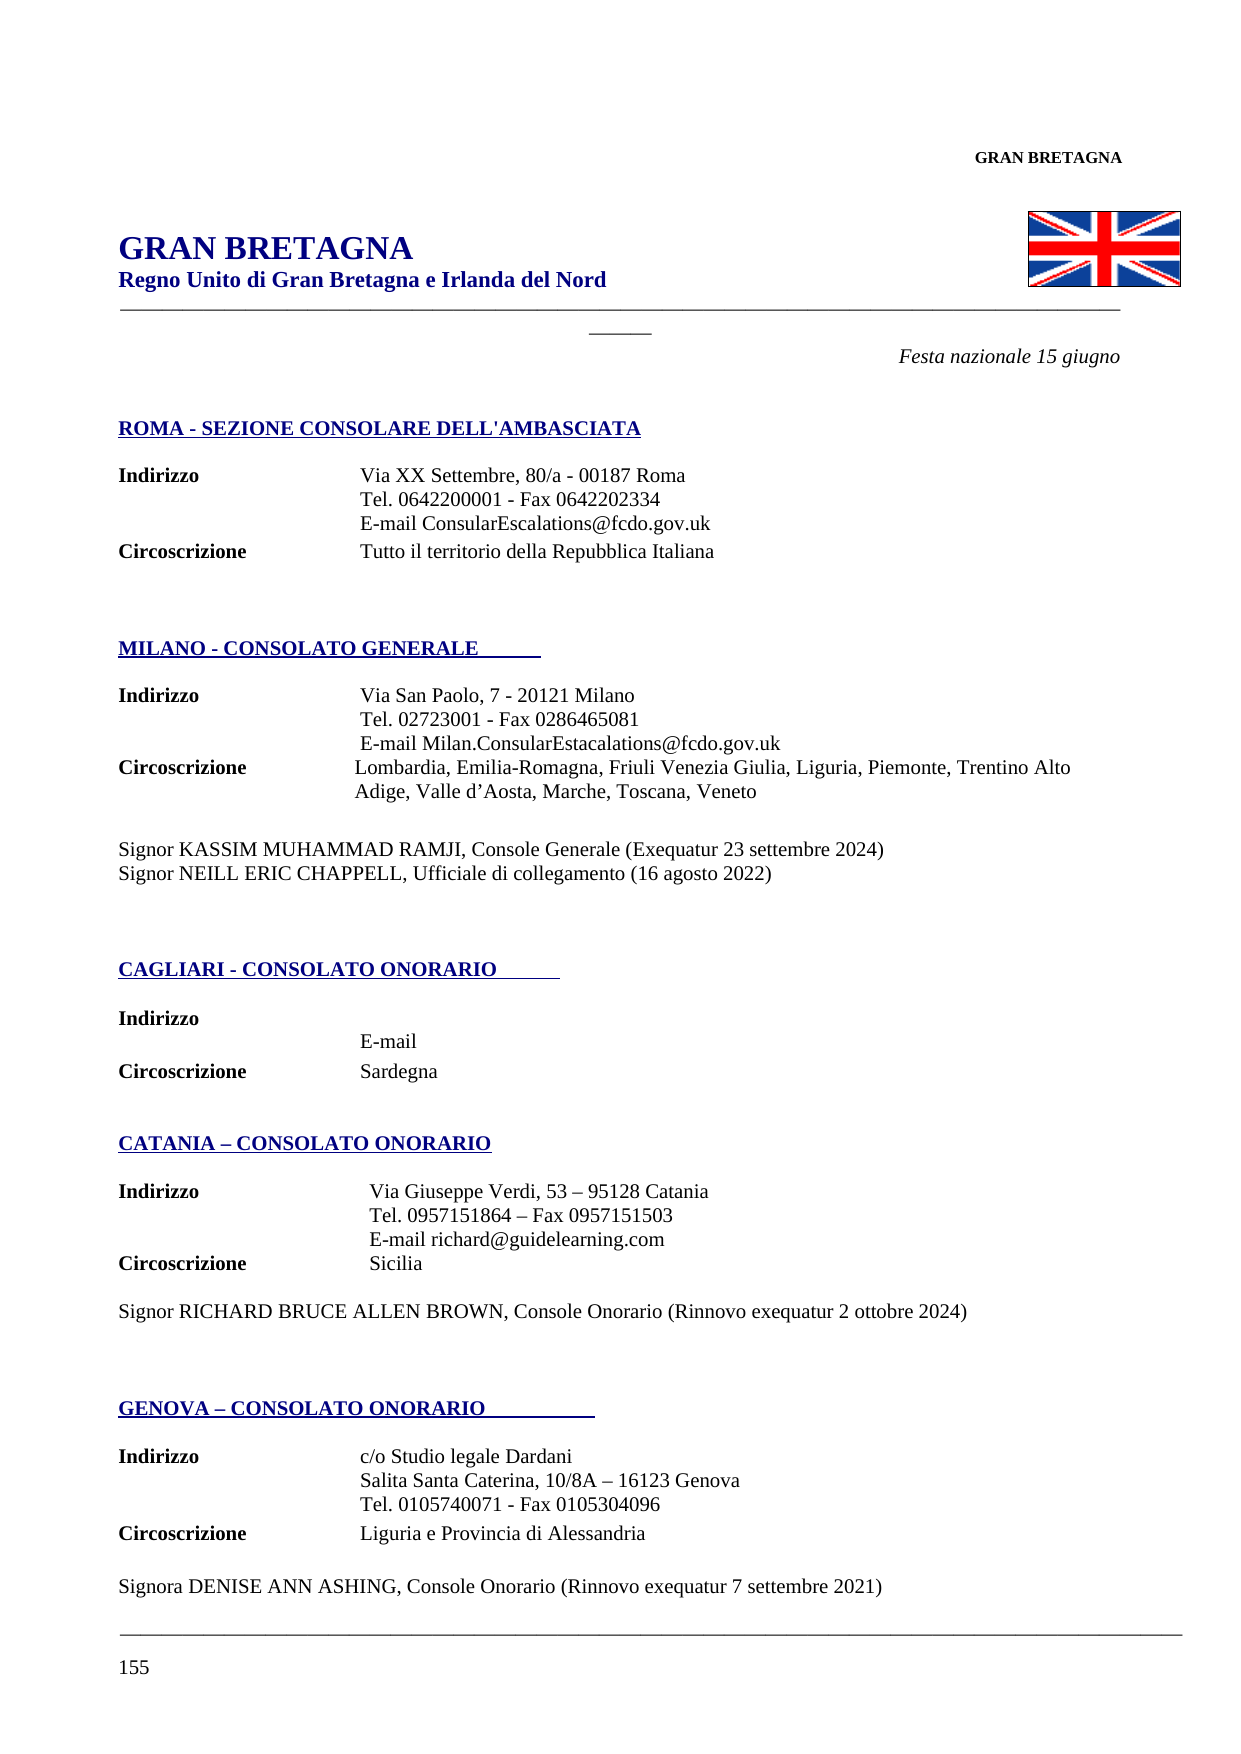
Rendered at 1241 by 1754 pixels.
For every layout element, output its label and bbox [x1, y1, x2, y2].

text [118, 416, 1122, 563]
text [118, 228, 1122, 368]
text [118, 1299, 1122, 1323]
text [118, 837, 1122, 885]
picture [1029, 212, 1180, 286]
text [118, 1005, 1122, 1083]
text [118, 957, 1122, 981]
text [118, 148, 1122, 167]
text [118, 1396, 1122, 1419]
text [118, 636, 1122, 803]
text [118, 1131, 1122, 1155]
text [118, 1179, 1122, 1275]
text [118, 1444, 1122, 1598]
